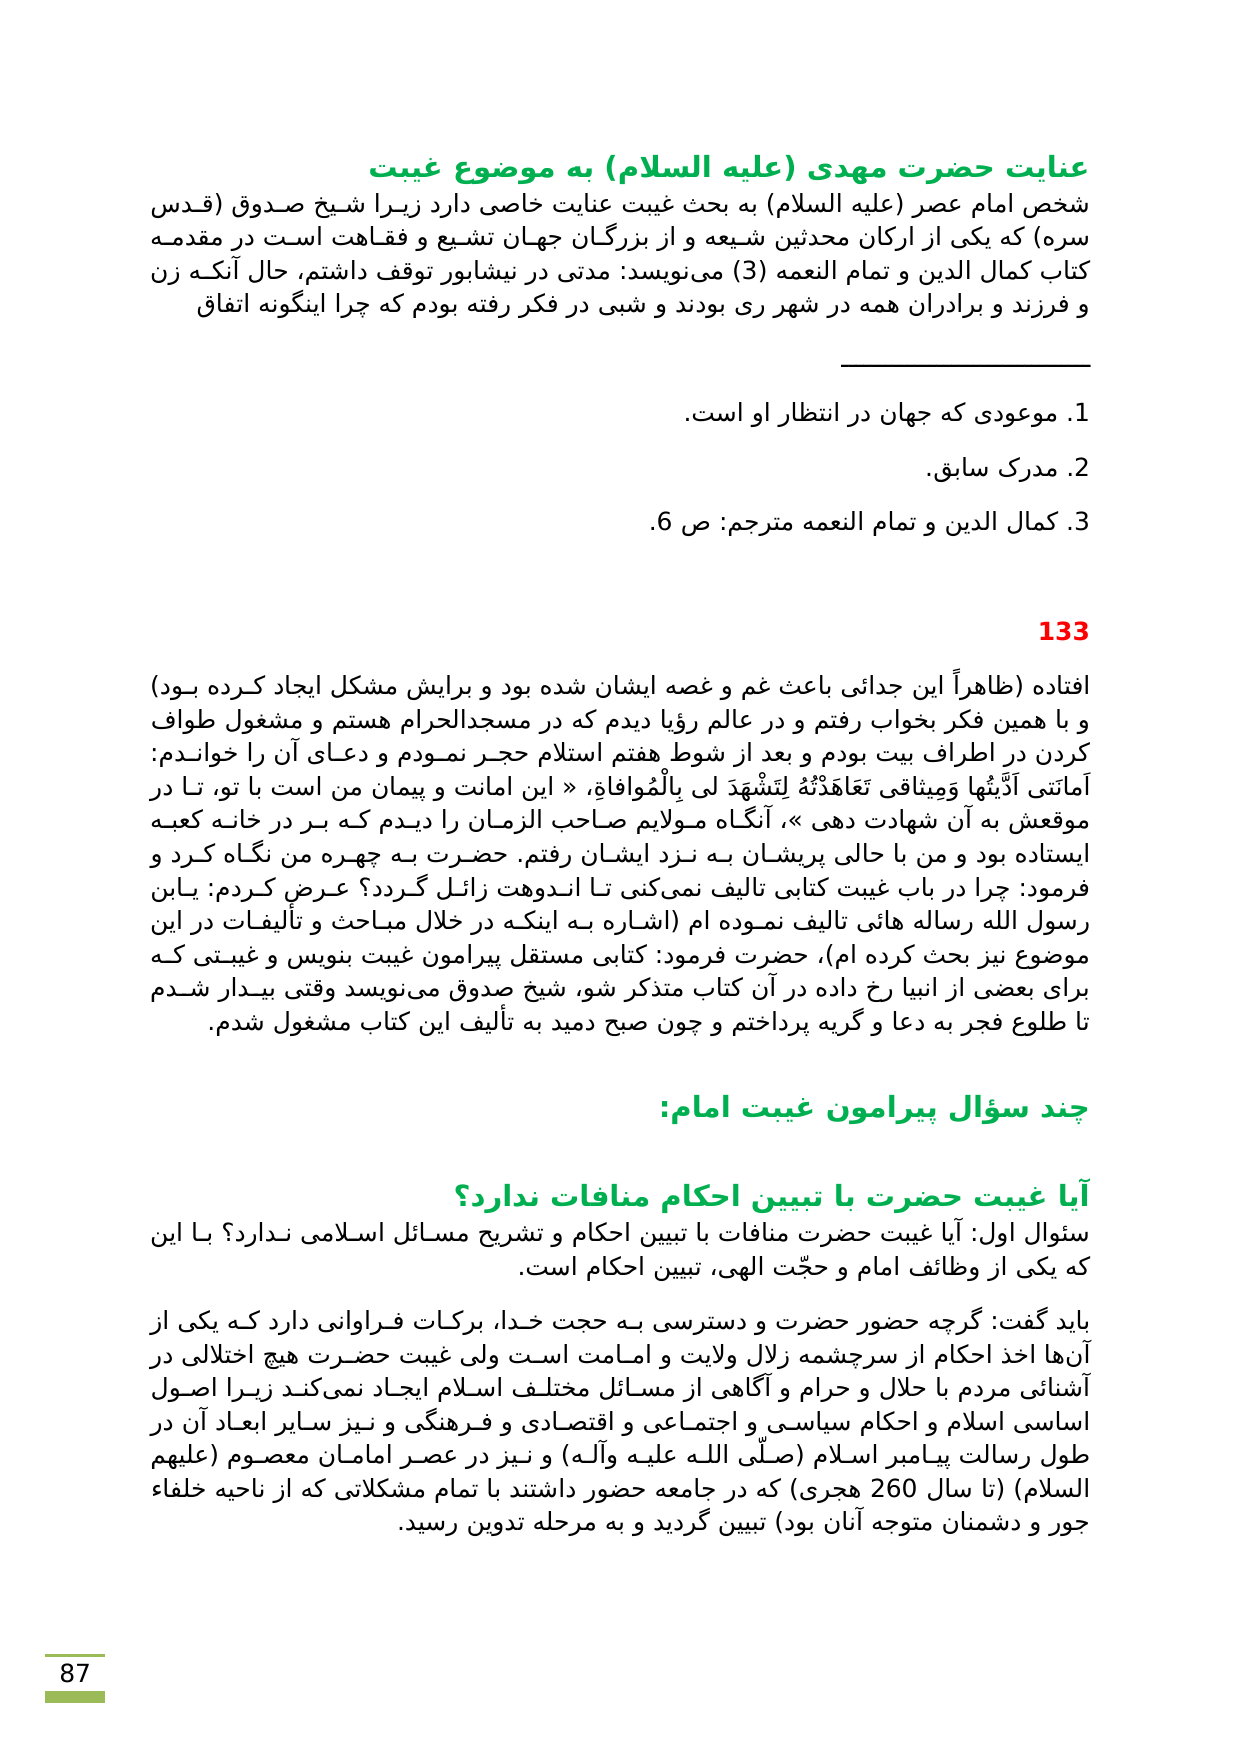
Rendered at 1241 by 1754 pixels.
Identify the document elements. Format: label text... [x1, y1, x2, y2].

text 1. موعودی که جهان در انتظار او است. [150, 398, 1090, 427]
text سئوال اول: آیا غیبت حضرت منافات با تبیین احکام و تشریح مسائل اسلامی ندارد؟ با این که یکی از وظائف امام و حجّت الهی، تبیین احکام است. [150, 1218, 1090, 1281]
text افتاده (ظاهراً این جدائی باعث غم و غصه ایشان شده بود و برایش مشکل ایجاد کرده بود) و با همین فکر بخواب رفتم و در عالم رؤیا دیدم که در مسجدالحرام هستم و مشغول طواف کردن در اطراف بیت بودم و بعد از شوط هفتم استلام حجر نمودم و دعای آن را خواندم: اَمانَتی اَدَّیتُها وَمِیثاقی تَعَاهَدْتُهُ لِتَشْهَدَ لی بِالْمُوافاةِ، « این امانت و پیمان من است با تو، تا در موقعش به آن شهادت دهی »، آنگاه مولایم صاحب الزمان را دیدم که بر در خانه کعبه ایستاده بود و من با حالی پریشان به نزد ایشان رفتم. حضرت به چهره من نگاه کرد و فرمود: چرا در باب غیبت کتابی تالیف نمی‌کنی تا اندوهت زائل گردد؟ عرض کردم: یابن رسول الله رساله هائی تالیف نموده ام (اشاره به اینکه در خلال مباحث و تألیفات در این موضوع نیز بحث کرده ام)، حضرت فرمود: کتابی مستقل پیرامون غیبت بنویس و غیبتی که برای بعضی از انبیا رخ داده در آن کتاب متذکر شو، شیخ صدوق می‌نویسد وقتی بیدار شدم تا طلوع فجر به دعا و گریه پرداختم و چون صبح دمید به تألیف این کتاب مشغول شدم. [150, 672, 1090, 1036]
text ــــــــــــــــــــــــــــــــــ [150, 344, 1090, 373]
text باید گفت: گرچه حضور حضرت و دسترسی به حجت خدا، برکات فراوانی دارد که یکی از آن‌ها اخذ احکام از سرچشمه زلال ولایت و امامت است ولی غیبت حضرت هیچ اختلالی در آشنائی مردم با حلال و حرام و آگاهی از مسائل مختلف اسلام ایجاد نمی‌کند زیرا اصول اساسی اسلام و احکام سیاسی و اجتماعی و اقتصادی و فرهنگی و نیز سایر ابعاد آن در طول رسالت پیامبر اسلام (صلّی الله علیه وآله) و نیز در عصر امامان معصوم (علیهم السلام) (تا سال 260 هجری) که در جامعه حضور داشتند با تمام مشکلاتی که از ناحیه خلفاء جور و دشمنان متوجه آنان بود) تبیین گردید و به مرحله تدوین رسید. [150, 1306, 1090, 1537]
text 2. مدرک سابق. [150, 453, 1090, 482]
text 3. کمال الدین و تمام النعمه مترجم: ص 6. [150, 507, 1090, 536]
subtitle عنایت حضرت مهدی (علیه السلام) به موضوع غیبت [150, 150, 1090, 184]
subtitle چند سؤال پیرامون غیبت امام: [150, 1091, 1090, 1124]
text 133 [150, 617, 1090, 646]
text شخص امام عصر (علیه السلام) به بحث غیبت عنایت خاصی دارد زیرا شیخ صدوق (قدس سره) که یکی از ارکان محدثین شیعه و از بزرگان جهان تشیع و فقاهت است در مقدمه کتاب کمال الدین و تمام النعمه (3) می‌نویسد: مدتی در نیشابور توقف داشتم، حال آنکه زن و فرزند و برادران همه در شهر ری بودند و شبی در فکر رفته بودم که چرا اینگونه اتفاق [150, 189, 1090, 319]
subtitle آیا غیبت حضرت با تبیین احکام منافات ندارد؟ [150, 1179, 1090, 1213]
